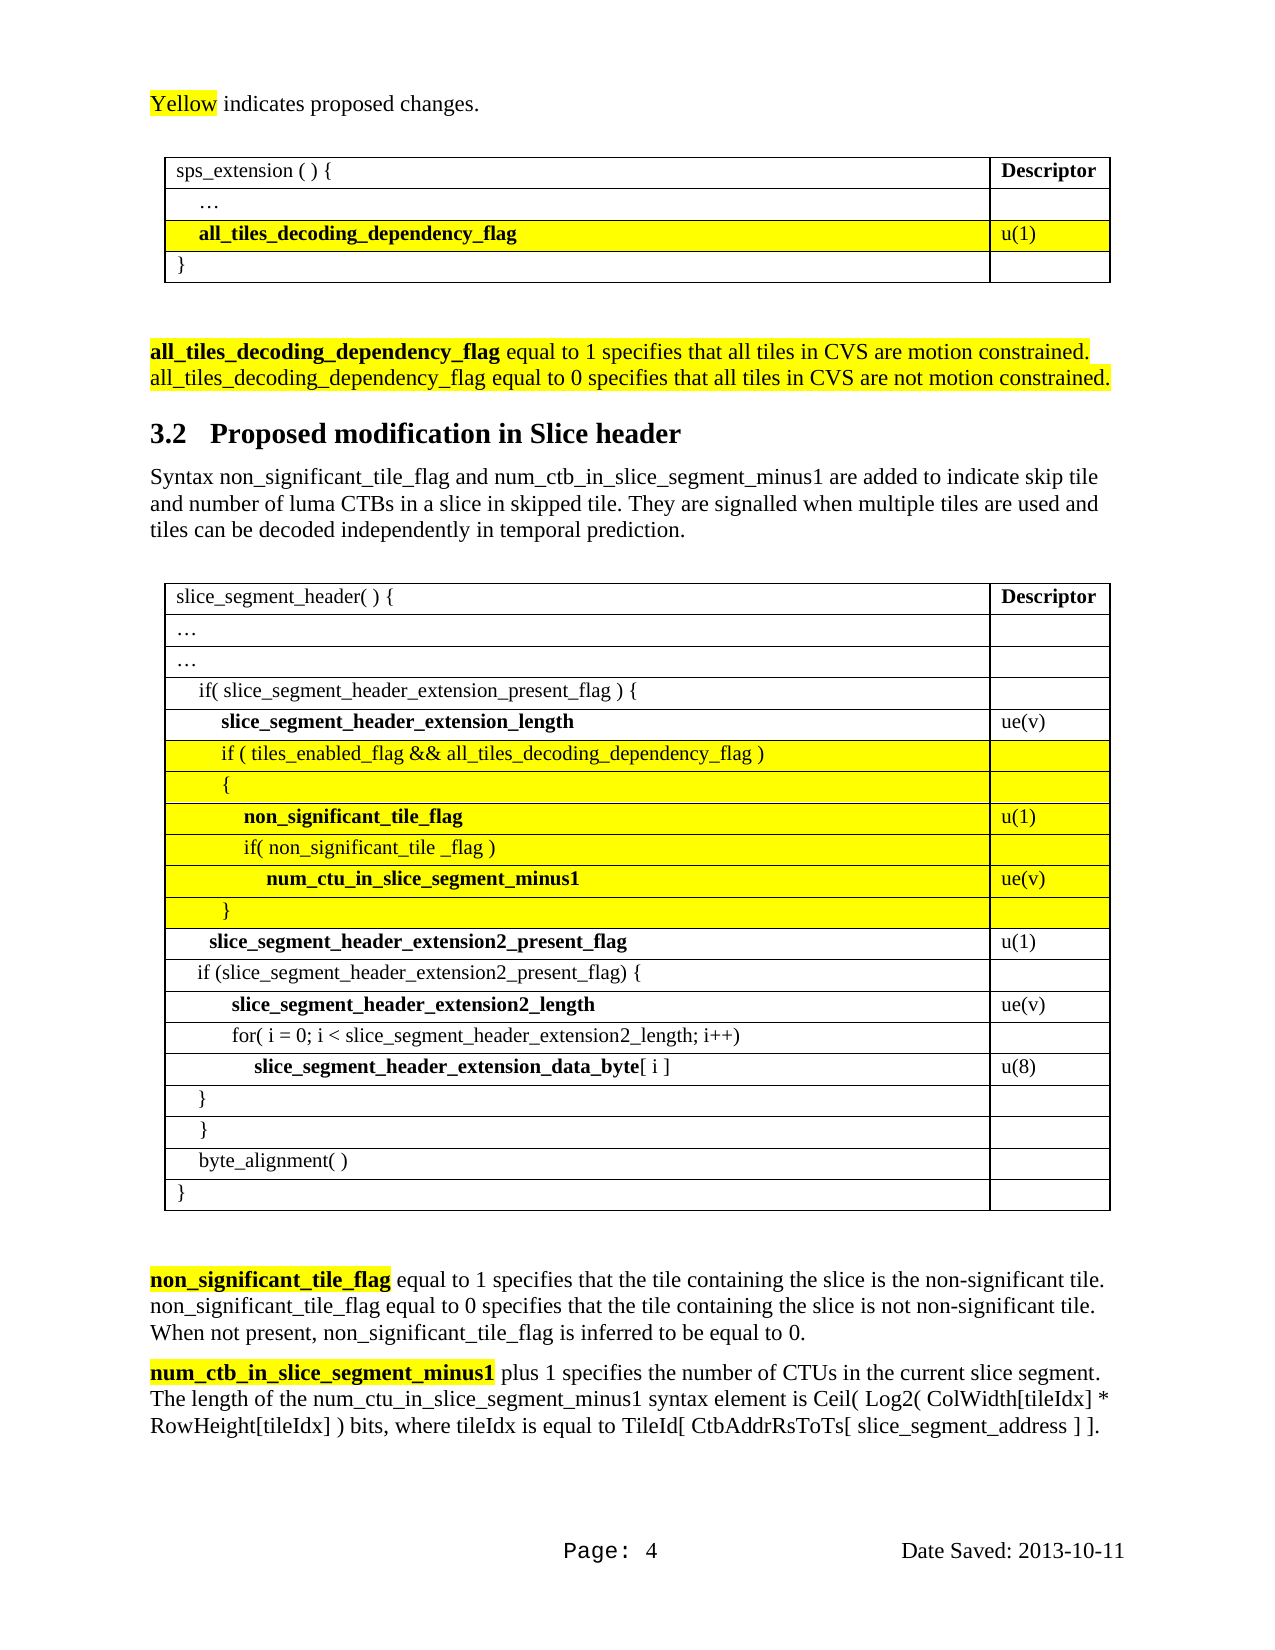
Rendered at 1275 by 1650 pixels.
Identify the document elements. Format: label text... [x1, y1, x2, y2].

table_cell } [166, 1086, 989, 1116]
table_cell } [166, 252, 989, 282]
table_cell [991, 1117, 1109, 1147]
table_header Descriptor [991, 158, 1109, 188]
table_cell num_ctu_in_slice_segment_minus1 [166, 866, 989, 897]
table_cell [991, 960, 1109, 991]
table_cell } [166, 1117, 989, 1147]
table_cell non_significant_tile_flag [166, 804, 989, 834]
table_header sps_extension ( ) { [166, 158, 989, 188]
table_cell if( non_significant_tile _flag ) [166, 835, 989, 865]
table_cell slice_segment_header_extension2_length [166, 992, 989, 1022]
table_header slice_segment_header( ) { [166, 584, 989, 614]
table_header Descriptor [991, 584, 1109, 614]
table_cell [991, 772, 1109, 802]
table_cell … [166, 647, 989, 677]
table_cell slice_segment_header_extension_data_byte[ i ] [166, 1054, 989, 1085]
text Yellow indicates proposed changes. [217, 90, 1125, 116]
table_cell [991, 741, 1109, 771]
table_cell [991, 835, 1109, 865]
table_cell [991, 189, 1109, 219]
table_cell } [166, 1180, 989, 1210]
table_cell ue(v) [991, 866, 1109, 897]
table_cell } [166, 898, 989, 928]
table_cell u(8) [991, 1054, 1109, 1085]
table_cell if (slice_segment_header_extension2_present_flag) { [166, 960, 989, 991]
table_cell [991, 1086, 1109, 1116]
table_cell for( i = 0; i < slice_segment_header_extension2_length; i++) [166, 1023, 989, 1053]
table_cell ue(v) [991, 992, 1109, 1022]
table_cell [991, 252, 1109, 282]
subtitle Proposed modification in Slice header [150, 416, 1125, 449]
table_cell byte_alignment( ) [166, 1149, 989, 1179]
table_cell … [166, 615, 989, 646]
table_cell { [166, 772, 989, 802]
table_cell ue(v) [991, 710, 1109, 740]
table_cell [991, 898, 1109, 928]
text non_significant_tile_flag equal to 1 specifies that the tile containing the slice is the non-significant tile. non_significant_tile_flag equal to 0 specifies that the tile containing the slice is not non-significant tile. When not present, non_significant_tile_flag is inferred to be equal to 0. [150, 1266, 1125, 1345]
table_cell [991, 647, 1109, 677]
table_cell u(1) [991, 221, 1109, 251]
table_cell slice_segment_header_extension2_present_flag [166, 929, 989, 959]
table_cell [991, 615, 1109, 646]
table_cell all_tiles_decoding_dependency_flag [166, 221, 989, 251]
text num_ctb_in_slice_segment_minus1 plus 1 specifies the number of CTUs in the current slice segment. The length of the num_ctu_in_slice_segment_minus1 syntax element is Ceil( Log2( ColWidth[tileIdx] * RowHeight[tileIdx] ) bits, where tileIdx is equal to TileId[ CtbAddrRsToTs[ slice_segment_address ] ]. [150, 1359, 1125, 1438]
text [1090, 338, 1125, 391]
text Syntax non_significant_tile_flag and num_ctb_in_slice_segment_minus1 are added to indicate skip tile and number of luma CTBs in a slice in skipped tile. They are signalled when multiple tiles are used and tiles can be decoded independently in temporal prediction. [150, 463, 1125, 542]
table_cell [991, 1180, 1109, 1210]
table_cell u(1) [991, 929, 1109, 959]
table_cell if( slice_segment_header_extension_present_flag ) { [166, 678, 989, 708]
table_cell u(1) [991, 804, 1109, 834]
table_cell [991, 678, 1109, 708]
table_cell [991, 1149, 1109, 1179]
table_cell [991, 1023, 1109, 1053]
table_cell slice_segment_header_extension_length [166, 710, 989, 740]
table_cell if ( tiles_enabled_flag && all_tiles_decoding_dependency_flag ) [166, 741, 989, 771]
table_cell … [166, 189, 989, 219]
